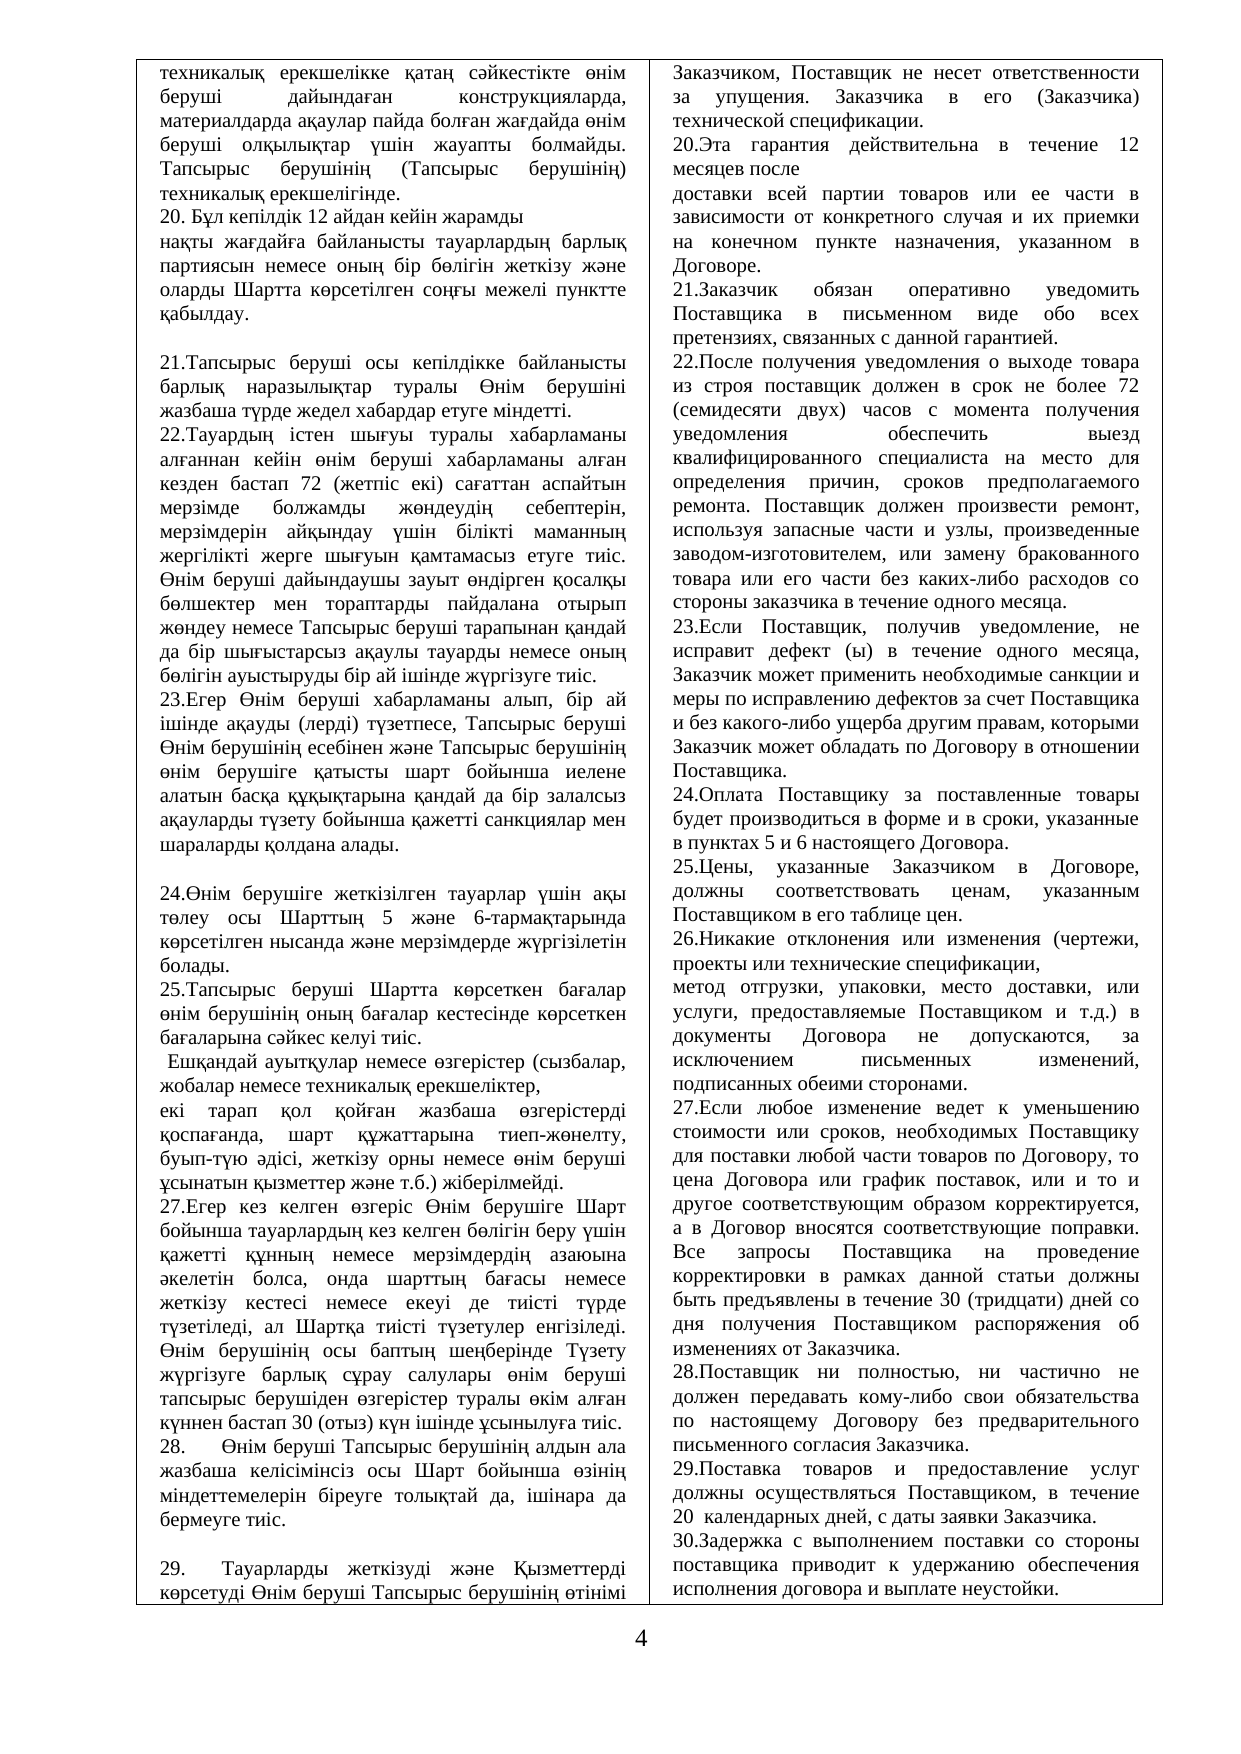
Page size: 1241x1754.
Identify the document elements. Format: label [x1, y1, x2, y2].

table_header [137, 60, 649, 1604]
table_header [650, 60, 1162, 1604]
